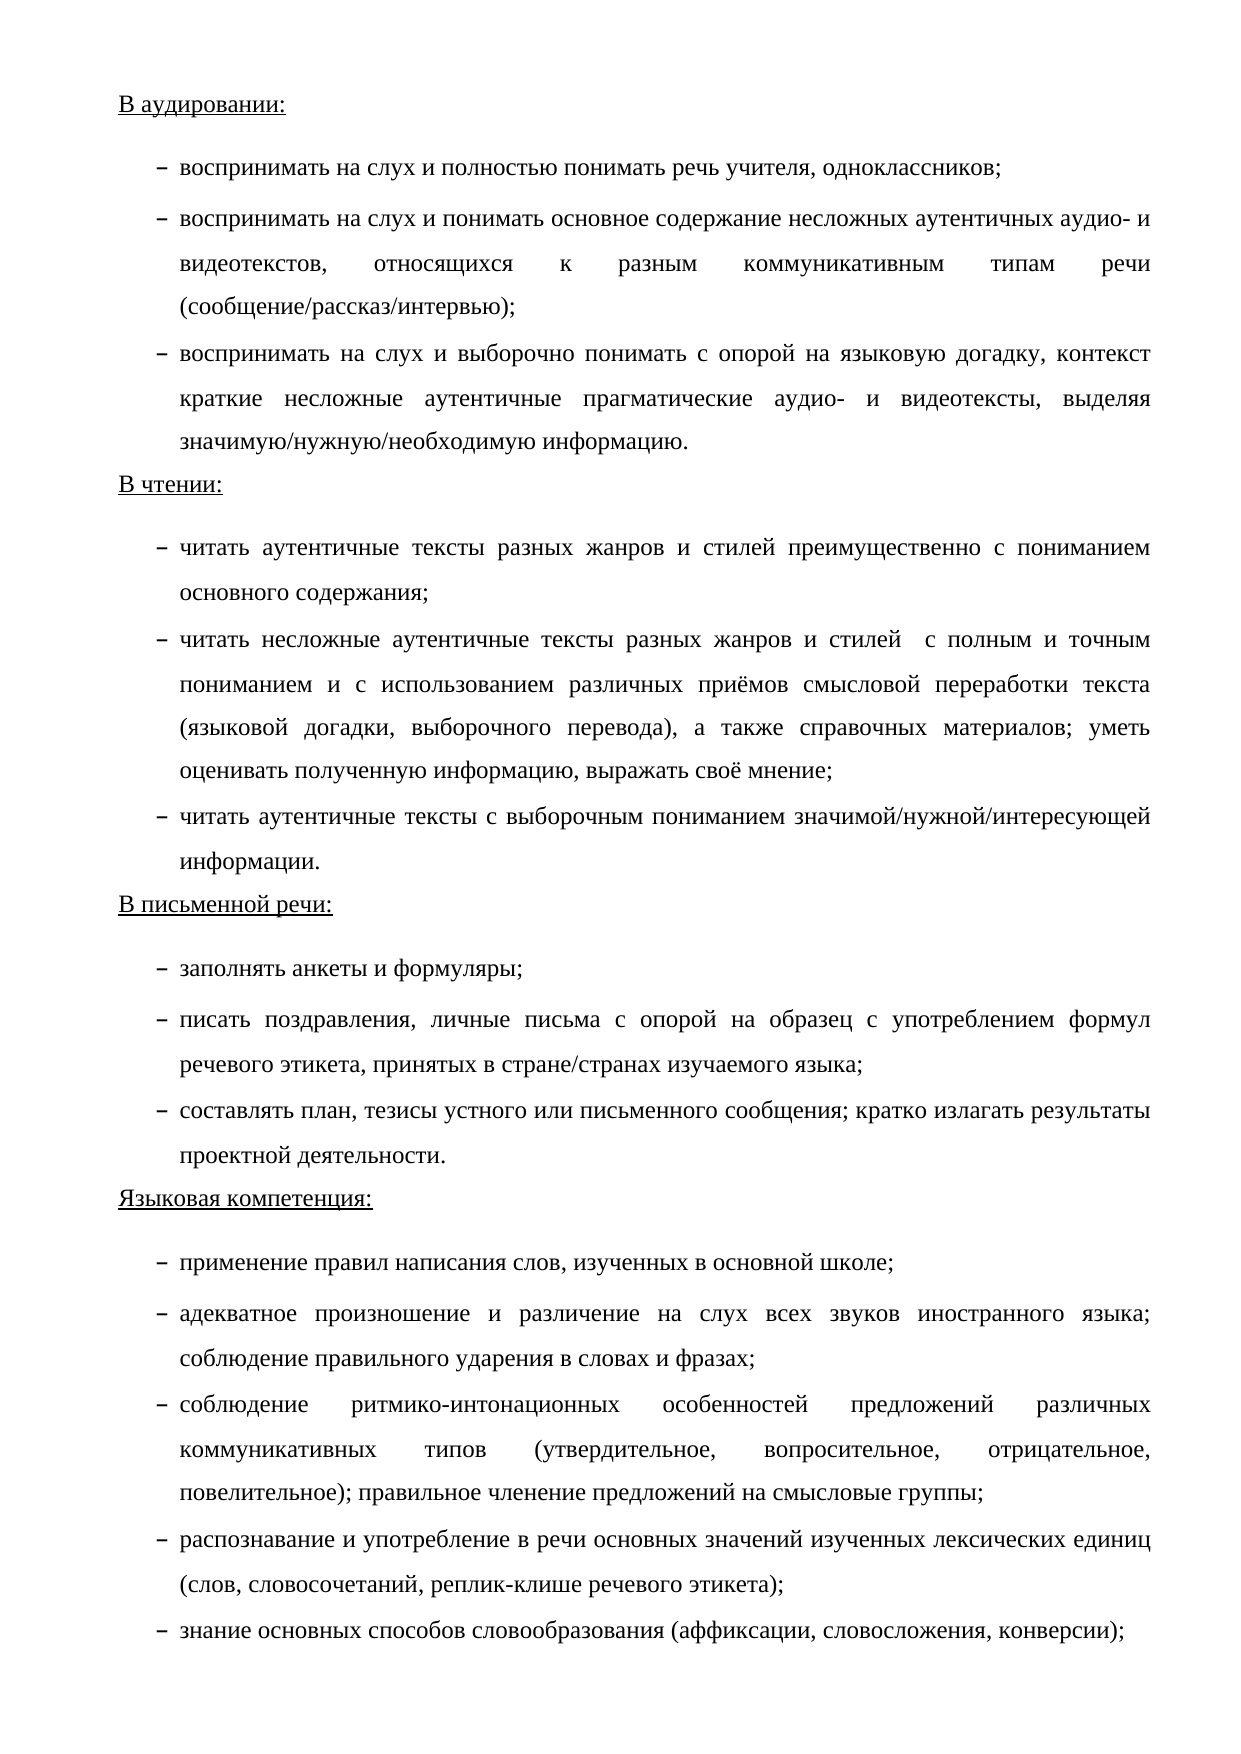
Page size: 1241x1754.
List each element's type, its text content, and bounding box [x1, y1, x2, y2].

list читать несложные аутентичные тексты разных жанров и стилей с полным и точным пониманием и с использованием различных приёмов смысловой переработки текста (языковой догадки, выборочного перевода), а также справочных материалов; уметь оценивать полученную информацию, выражать своё мнение; [156, 620, 1152, 784]
list составлять план, тезисы устного или письменного сообщения; кратко излагать результаты проектной деятельности. [156, 1092, 1152, 1169]
list знание основных способов словообразования (аффиксации, словосложения, конверсии); [156, 1612, 1152, 1646]
list писать поздравления, личные письма с опорой на образец с употреблением формул речевого этикета, принятых в стране/странах изучаемого языка; [156, 1000, 1152, 1078]
list адекватное произношение и различение на слух всех звуков иностранного языка; соблюдение правильного ударения в словах и фразах; [156, 1294, 1152, 1372]
list воспринимать на слух и понимать основное содержание несложных аутентичных аудио- и видеотекстов, относящихся к разным коммуникативным типам речи (сообщение/рассказ/интервью); [156, 199, 1152, 320]
text Языковая компетенция: [118, 1183, 1152, 1212]
list применение правил написания слов, изученных в основной школе; [156, 1243, 1152, 1277]
list читать аутентичные тексты с выборочным пониманием значимой/нужной/интересующей информации. [156, 798, 1152, 875]
text В письменной речи: [118, 889, 1152, 918]
list распознавание и употребление в речи основных значений изученных лексических единиц (слов, словосочетаний, реплик-клише речевого этикета); [156, 1521, 1152, 1598]
list воспринимать на слух и выборочно понимать с опорой на языковую догадку, контекст краткие несложные аутентичные прагматические аудио- и видеотексты, выделяя значимую/нужную/необходимую информацию. [156, 334, 1152, 454]
list заполнять анкеты и формуляры; [156, 949, 1152, 983]
list читать аутентичные тексты разных жанров и стилей преимущественно с пониманием основного содержания; [156, 529, 1152, 606]
list соблюдение ритмико-интонационных особенностей предложений различных коммуникативных типов (утвердительное, вопросительное, отрицательное, повелительное); правильное членение предложений на смысловые группы; [156, 1386, 1152, 1506]
text В чтении: [118, 469, 1152, 498]
list воспринимать на слух и полностью понимать речь учителя, одноклассников; [156, 148, 1152, 182]
text В аудировании: [118, 89, 1152, 117]
